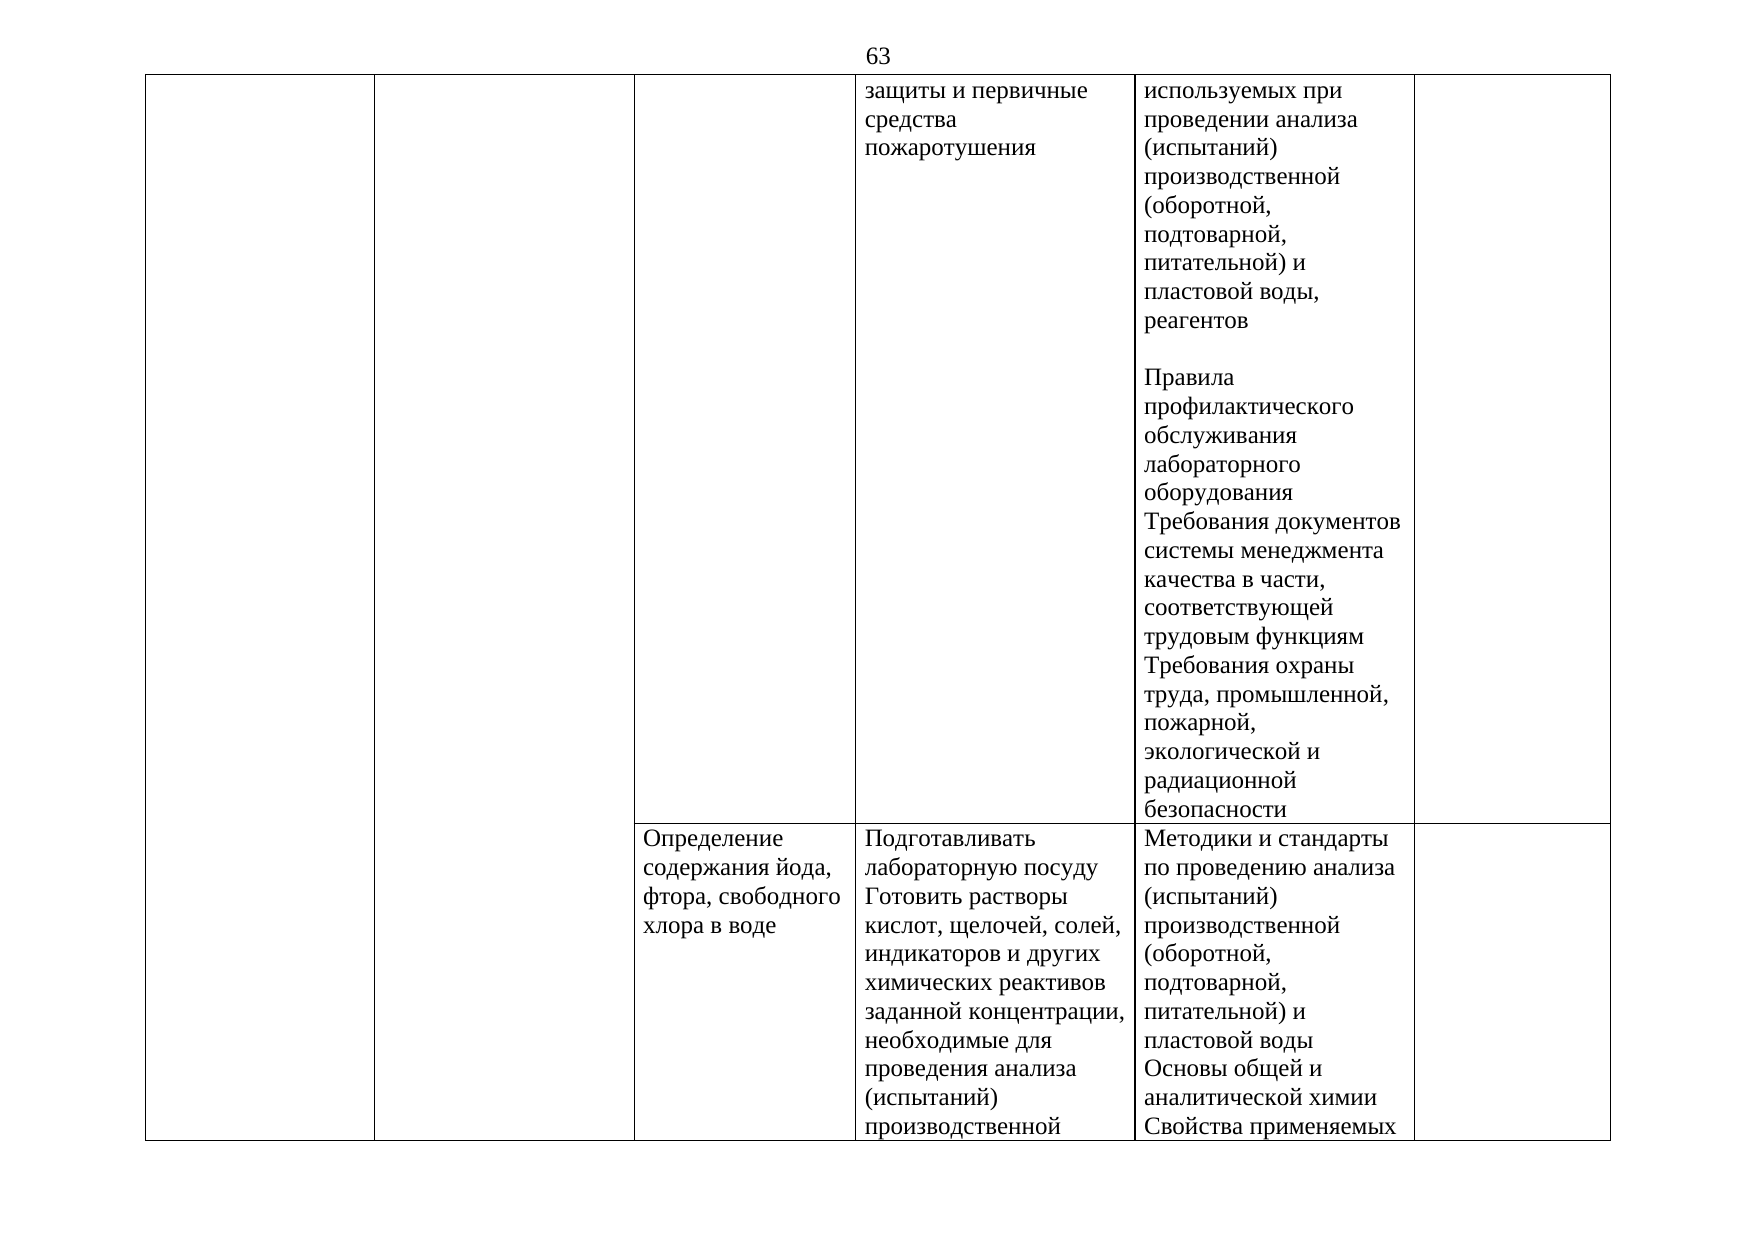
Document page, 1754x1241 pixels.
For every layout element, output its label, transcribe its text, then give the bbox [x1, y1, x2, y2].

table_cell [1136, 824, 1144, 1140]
table_cell [1415, 75, 1610, 822]
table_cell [635, 824, 855, 1140]
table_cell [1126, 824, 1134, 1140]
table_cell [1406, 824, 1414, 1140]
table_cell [635, 75, 855, 822]
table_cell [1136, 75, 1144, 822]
table_cell [1415, 824, 1610, 1140]
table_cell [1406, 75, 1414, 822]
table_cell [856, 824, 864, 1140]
